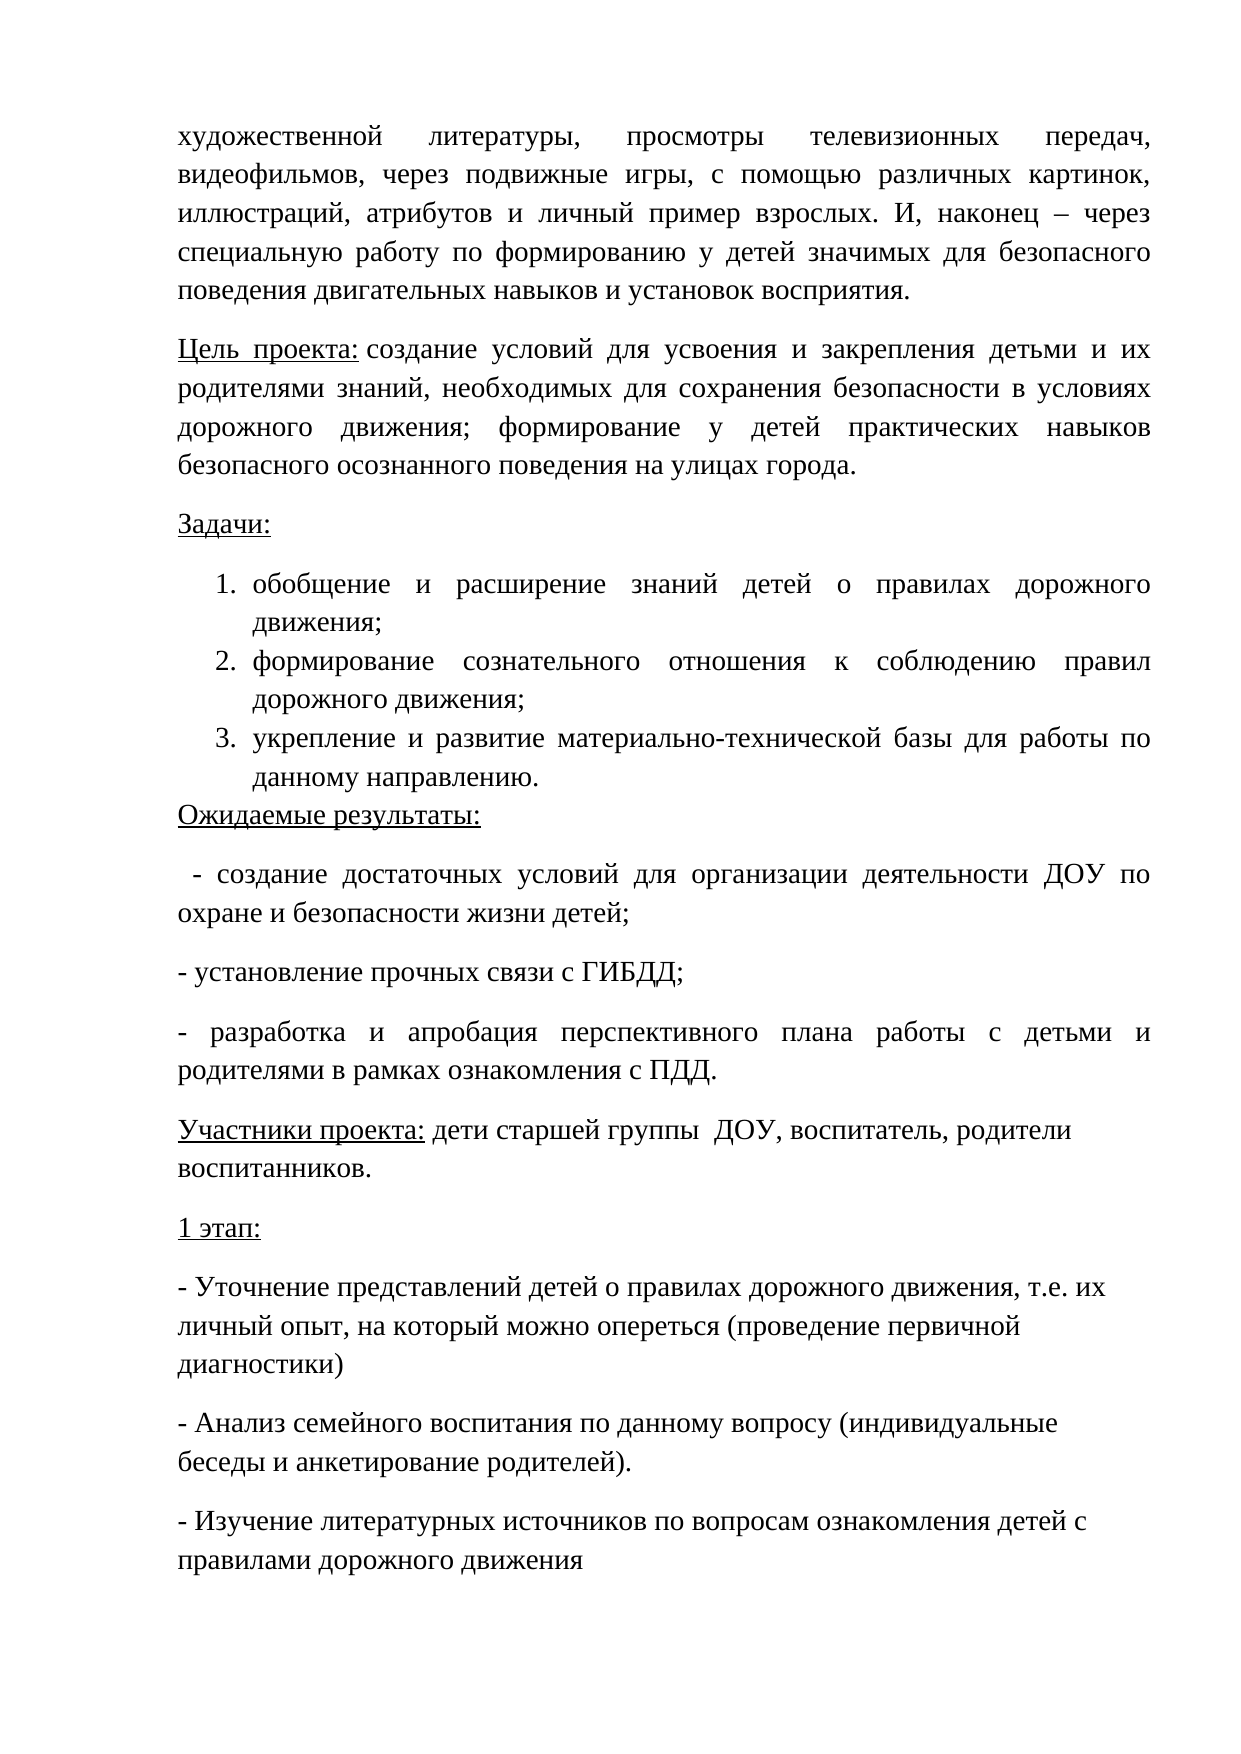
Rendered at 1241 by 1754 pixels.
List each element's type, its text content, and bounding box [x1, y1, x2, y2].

list обобщение и расширение знаний детей о правилах дорожного движения; [215, 566, 1152, 638]
list формирование сознательного отношения к соблюдению правил дорожного движения; [215, 643, 1152, 715]
text - Изучение литературных источников по вопросам ознакомления детей с правилами дорожного движения [177, 1503, 1152, 1576]
text - Уточнение представлений детей о правилах дорожного движения, т.е. их личный опыт, на который можно опереться (проведение первичной диагностики) [177, 1269, 1152, 1380]
text Задачи: [177, 507, 1152, 540]
text - Анализ семейного воспитания по данному вопросу (индивидуальные беседы и анкетирование родителей). [177, 1406, 1152, 1478]
text Цель проекта: создание условий для усвоения и закрепления детьми и их родителями знаний, необходимых для сохранения безопасности в условиях дорожного движения; формирование у детей практических навыков безопасного осознанного поведения на улицах города. [177, 332, 1152, 481]
text - создание достаточных условий для организации деятельности ДОУ по охране и безопасности жизни детей; [177, 857, 1152, 929]
text Ожидаемые результаты: [177, 797, 1152, 831]
text 1 этап: [177, 1210, 1152, 1243]
text Участники проекта: дети старшей группы ДОУ, воспитатель, родители воспитанников. [177, 1112, 1152, 1184]
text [177, 118, 1152, 306]
text - установление прочных связи с ГИБДД; [177, 954, 1152, 988]
list укрепление и развитие материально-технической базы для работы по данному направлению. [215, 720, 1152, 792]
text - разработка и апробация перспективного плана работы с детьми и родителями в рамках ознакомления с ПДД. [177, 1014, 1152, 1086]
